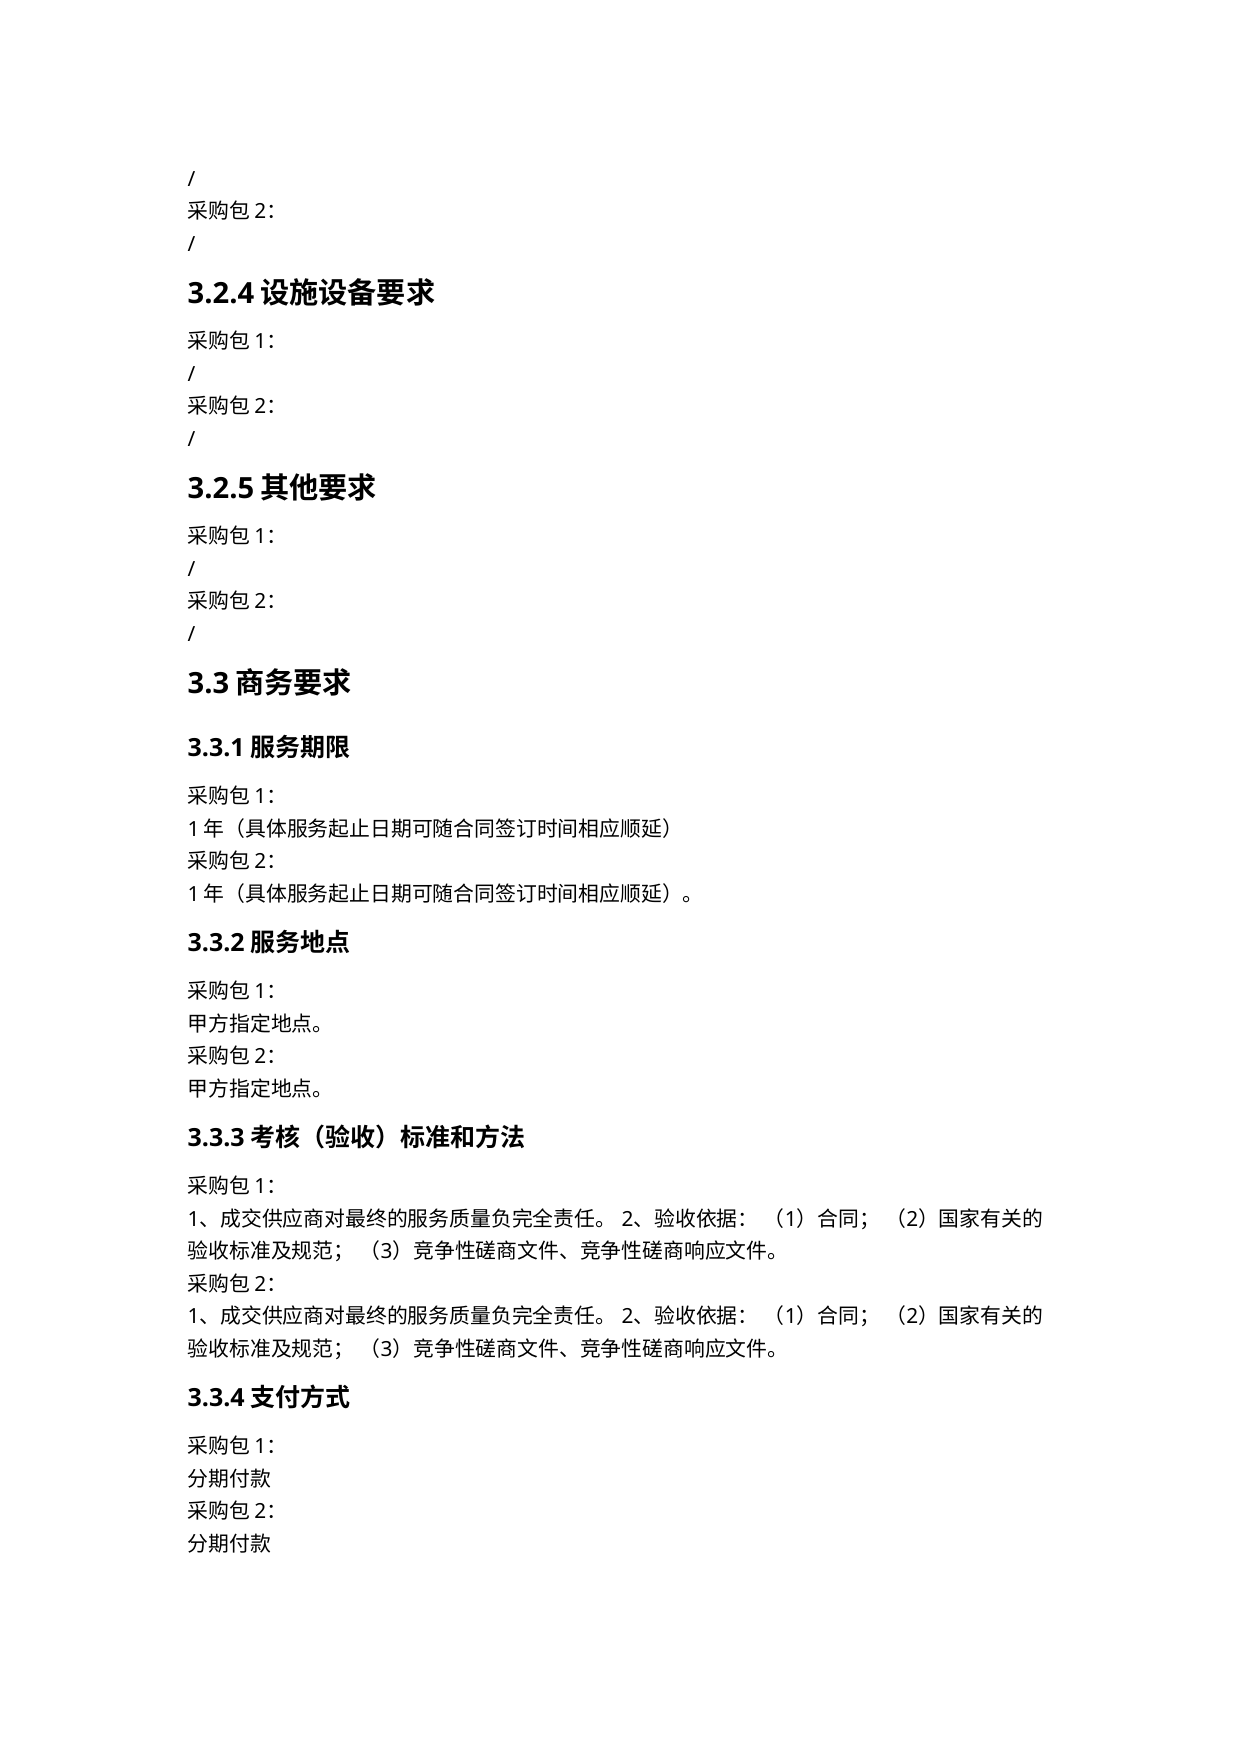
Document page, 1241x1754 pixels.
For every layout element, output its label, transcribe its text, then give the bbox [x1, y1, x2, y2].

text 3.3.1服务期限 [187, 714, 1053, 779]
text 采购包1： [187, 519, 1053, 552]
text 采购包2： [187, 1494, 1053, 1527]
text 采购包2： [187, 584, 1053, 617]
text 3.2.4设施设备要求 [187, 259, 1053, 324]
text / [187, 162, 1053, 194]
text / [187, 552, 1053, 584]
text 3.3.2服务地点 [187, 909, 1053, 974]
text 1年（具体服务起止日期可随合同签订时间相应顺延） [187, 812, 1053, 844]
text 采购包1： [187, 779, 1053, 812]
text 甲方指定地点。 [187, 1072, 1053, 1104]
text 采购包1： [187, 1169, 1053, 1202]
text 采购包2： [187, 1039, 1053, 1072]
text 1、成交供应商对最终的服务质量负完全责任。 2、验收依据： （1）合同； （2）国家有关的验收标准及规范； （3）竞争性磋商文件、竞争性磋商响应文件。 [187, 1299, 1053, 1364]
text / [187, 422, 1053, 454]
text 3.3商务要求 [187, 649, 1053, 714]
text 1、成交供应商对最终的服务质量负完全责任。 2、验收依据： （1）合同； （2）国家有关的验收标准及规范； （3）竞争性磋商文件、竞争性磋商响应文件。 [187, 1202, 1053, 1267]
text 采购包2： [187, 1267, 1053, 1299]
text 采购包1： [187, 974, 1053, 1007]
text 1年（具体服务起止日期可随合同签订时间相应顺延）。 [187, 877, 1053, 909]
text 甲方指定地点。 [187, 1007, 1053, 1039]
text 分期付款 [187, 1462, 1053, 1494]
text 3.2.5其他要求 [187, 454, 1053, 519]
text 采购包2： [187, 194, 1053, 227]
text 3.3.4支付方式 [187, 1364, 1053, 1429]
text 采购包2： [187, 844, 1053, 877]
text / [187, 227, 1053, 259]
text / [187, 617, 1053, 649]
text / [187, 357, 1053, 389]
text 采购包1： [187, 324, 1053, 357]
text 采购包2： [187, 389, 1053, 422]
text 采购包1： [187, 1429, 1053, 1462]
text 3.3.3考核（验收）标准和方法 [187, 1104, 1053, 1169]
text 分期付款 [187, 1527, 1053, 1559]
